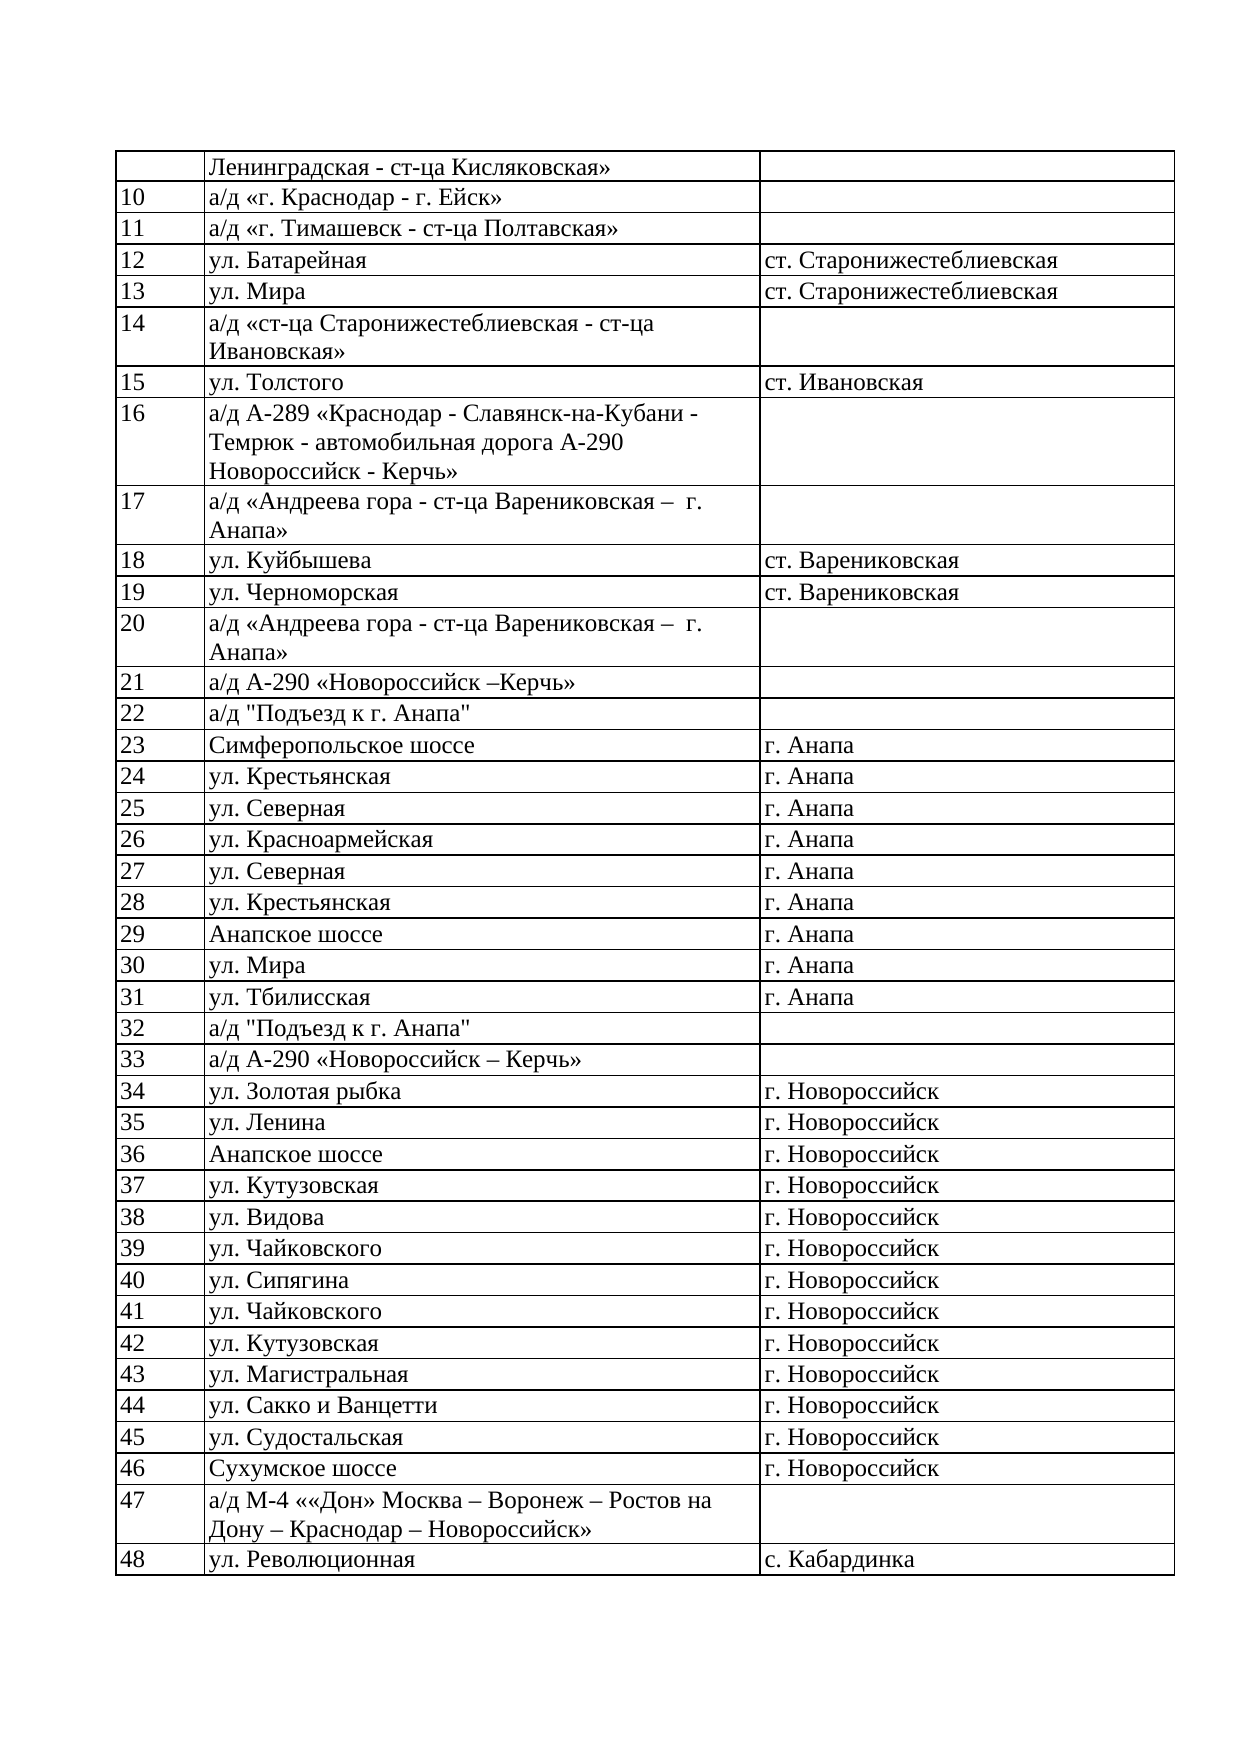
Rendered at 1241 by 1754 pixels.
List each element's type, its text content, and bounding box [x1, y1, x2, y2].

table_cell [205, 1485, 759, 1542]
table_cell 22 [117, 699, 204, 728]
table_cell [761, 667, 1174, 697]
table_cell г. Новороссийск [761, 1265, 1174, 1295]
table_cell ул. Чайковского [205, 1296, 759, 1326]
table_cell 44 [117, 1391, 204, 1421]
table_cell ст. Ивановская [761, 367, 1174, 397]
table_cell [761, 699, 1174, 728]
table_cell ул. Толстого [205, 367, 759, 397]
table_cell 18 [117, 545, 204, 575]
table_cell ул. Северная [205, 856, 759, 886]
table_cell г. Анапа [761, 730, 1174, 760]
table_cell ул. Магистральная [205, 1359, 759, 1389]
table_cell г. Новороссийск [761, 1233, 1174, 1263]
table_cell 30 [117, 950, 204, 980]
table_cell ул. Судостальская [205, 1422, 759, 1452]
table_cell г. Анапа [761, 887, 1174, 917]
table_cell г. Анапа [761, 856, 1174, 886]
table_cell 23 [117, 730, 204, 760]
table_cell 25 [117, 793, 204, 823]
table_cell 31 [117, 982, 204, 1012]
table_cell г. Новороссийск [761, 1171, 1174, 1200]
table_cell а/д «Андреева гора - ст-ца Варениковская – г. Анапа» [205, 608, 759, 666]
table_cell ул. Видова [205, 1202, 759, 1232]
table_cell 15 [117, 367, 204, 397]
table_cell 28 [117, 887, 204, 917]
table_cell ул. Ленина [205, 1108, 759, 1137]
table_cell 20 [117, 608, 204, 666]
table_cell ул. Черноморская [205, 577, 759, 606]
table_cell Анапское шоссе [205, 1139, 759, 1169]
table_cell г. Новороссийск [761, 1328, 1174, 1358]
table_cell 43 [117, 1359, 204, 1389]
table_cell [761, 213, 1174, 243]
table_cell 26 [117, 825, 204, 854]
table_cell 9 [117, 152, 204, 180]
table_cell 33 [117, 1045, 204, 1074]
table_cell 17 [117, 486, 204, 543]
table_cell 46 [117, 1454, 204, 1483]
table_cell 40 [117, 1265, 204, 1295]
table_cell Анапское шоссе [205, 919, 759, 949]
table_cell ул. Куйбышева [205, 545, 759, 575]
table_cell ул. Чайковского [205, 1233, 759, 1263]
table_cell ст. Старонижестеблиевская [761, 276, 1174, 306]
table_cell ул. Революционная [205, 1544, 759, 1574]
table_cell ул. Мира [205, 276, 759, 306]
table_cell 10 [117, 182, 204, 212]
table_cell с. Кабардинка [761, 1544, 1174, 1574]
table_cell 38 [117, 1202, 204, 1232]
table_cell Сухумское шоссе [205, 1454, 759, 1483]
table_cell ст. Варениковская [761, 545, 1174, 575]
table_cell ул. Крестьянская [205, 887, 759, 917]
table_cell [761, 1013, 1174, 1043]
table_cell 13 [117, 276, 204, 306]
table_cell [761, 1045, 1174, 1074]
table_cell г. Новороссийск [761, 1422, 1174, 1452]
table_cell г. Новороссийск [761, 1076, 1174, 1106]
table_cell 48 [117, 1544, 204, 1574]
table_cell ул. Сипягина [205, 1265, 759, 1295]
table_cell ул. Золотая рыбка [205, 1076, 759, 1106]
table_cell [205, 152, 759, 180]
table_cell а/д «Андреева гора - ст-ца Варениковская – г. Анапа» [205, 486, 759, 543]
table_cell 24 [117, 762, 204, 791]
table_cell [761, 1485, 1174, 1542]
table_cell а/д А-290 «Новороссийск –Керчь» [205, 667, 759, 697]
table_cell 19 [117, 577, 204, 606]
table_cell г. Новороссийск [761, 1139, 1174, 1169]
table_cell г. Анапа [761, 919, 1174, 949]
table_cell 34 [117, 1076, 204, 1106]
table_cell г. Новороссийск [761, 1391, 1174, 1421]
table_cell [761, 308, 1174, 365]
table_cell 11 [117, 213, 204, 243]
table_cell г. Новороссийск [761, 1202, 1174, 1232]
table_cell [761, 182, 1174, 212]
table_cell ул. Сакко и Ванцетти [205, 1391, 759, 1421]
table_cell 45 [117, 1422, 204, 1452]
table_cell г. Анапа [761, 950, 1174, 980]
table_cell а/д «ст-ца Старонижестеблиевская - ст-ца Ивановская» [205, 308, 759, 365]
table_cell ул. Крестьянская [205, 762, 759, 791]
table_cell ул. Батарейная [205, 245, 759, 275]
table_cell 32 [117, 1013, 204, 1043]
table_cell а/д А-289 «Краснодар - Славянск-на-Кубани - Темрюк - автомобильная дорога А-290 Новороссийск - Керчь» [205, 398, 759, 484]
table_cell 37 [117, 1171, 204, 1200]
table_cell а/д «г. Краснодар - г. Ейск» [205, 182, 759, 212]
table_cell ст. Старонижестеблиевская [761, 245, 1174, 275]
table_cell Симферопольское шоссе [205, 730, 759, 760]
table_cell [761, 398, 1174, 484]
table_cell 39 [117, 1233, 204, 1263]
table_cell [761, 486, 1174, 543]
table_cell ст. Варениковская [761, 577, 1174, 606]
table_cell ул. Мира [205, 950, 759, 980]
table_cell г. Новороссийск [761, 1359, 1174, 1389]
table_cell 42 [117, 1328, 204, 1358]
table_cell г. Анапа [761, 793, 1174, 823]
table_cell 36 [117, 1139, 204, 1169]
table_cell ул. Тбилисская [205, 982, 759, 1012]
table_cell 12 [117, 245, 204, 275]
table_cell г. Новороссийск [761, 1454, 1174, 1483]
table_cell 16 [117, 398, 204, 484]
table_cell 14 [117, 308, 204, 365]
table_cell 35 [117, 1108, 204, 1137]
table_cell а/д А-290 «Новороссийск – Керчь» [205, 1045, 759, 1074]
table_cell [761, 608, 1174, 666]
table_cell г. Новороссийск [761, 1296, 1174, 1326]
table_cell 21 [117, 667, 204, 697]
table_cell г. Анапа [761, 762, 1174, 791]
table_cell а/д «г. Тимашевск - ст-ца Полтавская» [205, 213, 759, 243]
table_cell г. Новороссийск [761, 1108, 1174, 1137]
table_cell 47 [117, 1485, 204, 1542]
table_cell а/д "Подъезд к г. Анапа" [205, 1013, 759, 1043]
table_cell ул. Красноармейская [205, 825, 759, 854]
table_cell 27 [117, 856, 204, 886]
table_cell ул. Кутузовская [205, 1328, 759, 1358]
table_cell 41 [117, 1296, 204, 1326]
table_cell 29 [117, 919, 204, 949]
table_cell а/д "Подъезд к г. Анапа" [205, 699, 759, 728]
table_cell г. Анапа [761, 825, 1174, 854]
table_cell ул. Северная [205, 793, 759, 823]
table_cell [761, 152, 1174, 180]
table_cell г. Анапа [761, 982, 1174, 1012]
table_cell ул. Кутузовская [205, 1171, 759, 1200]
